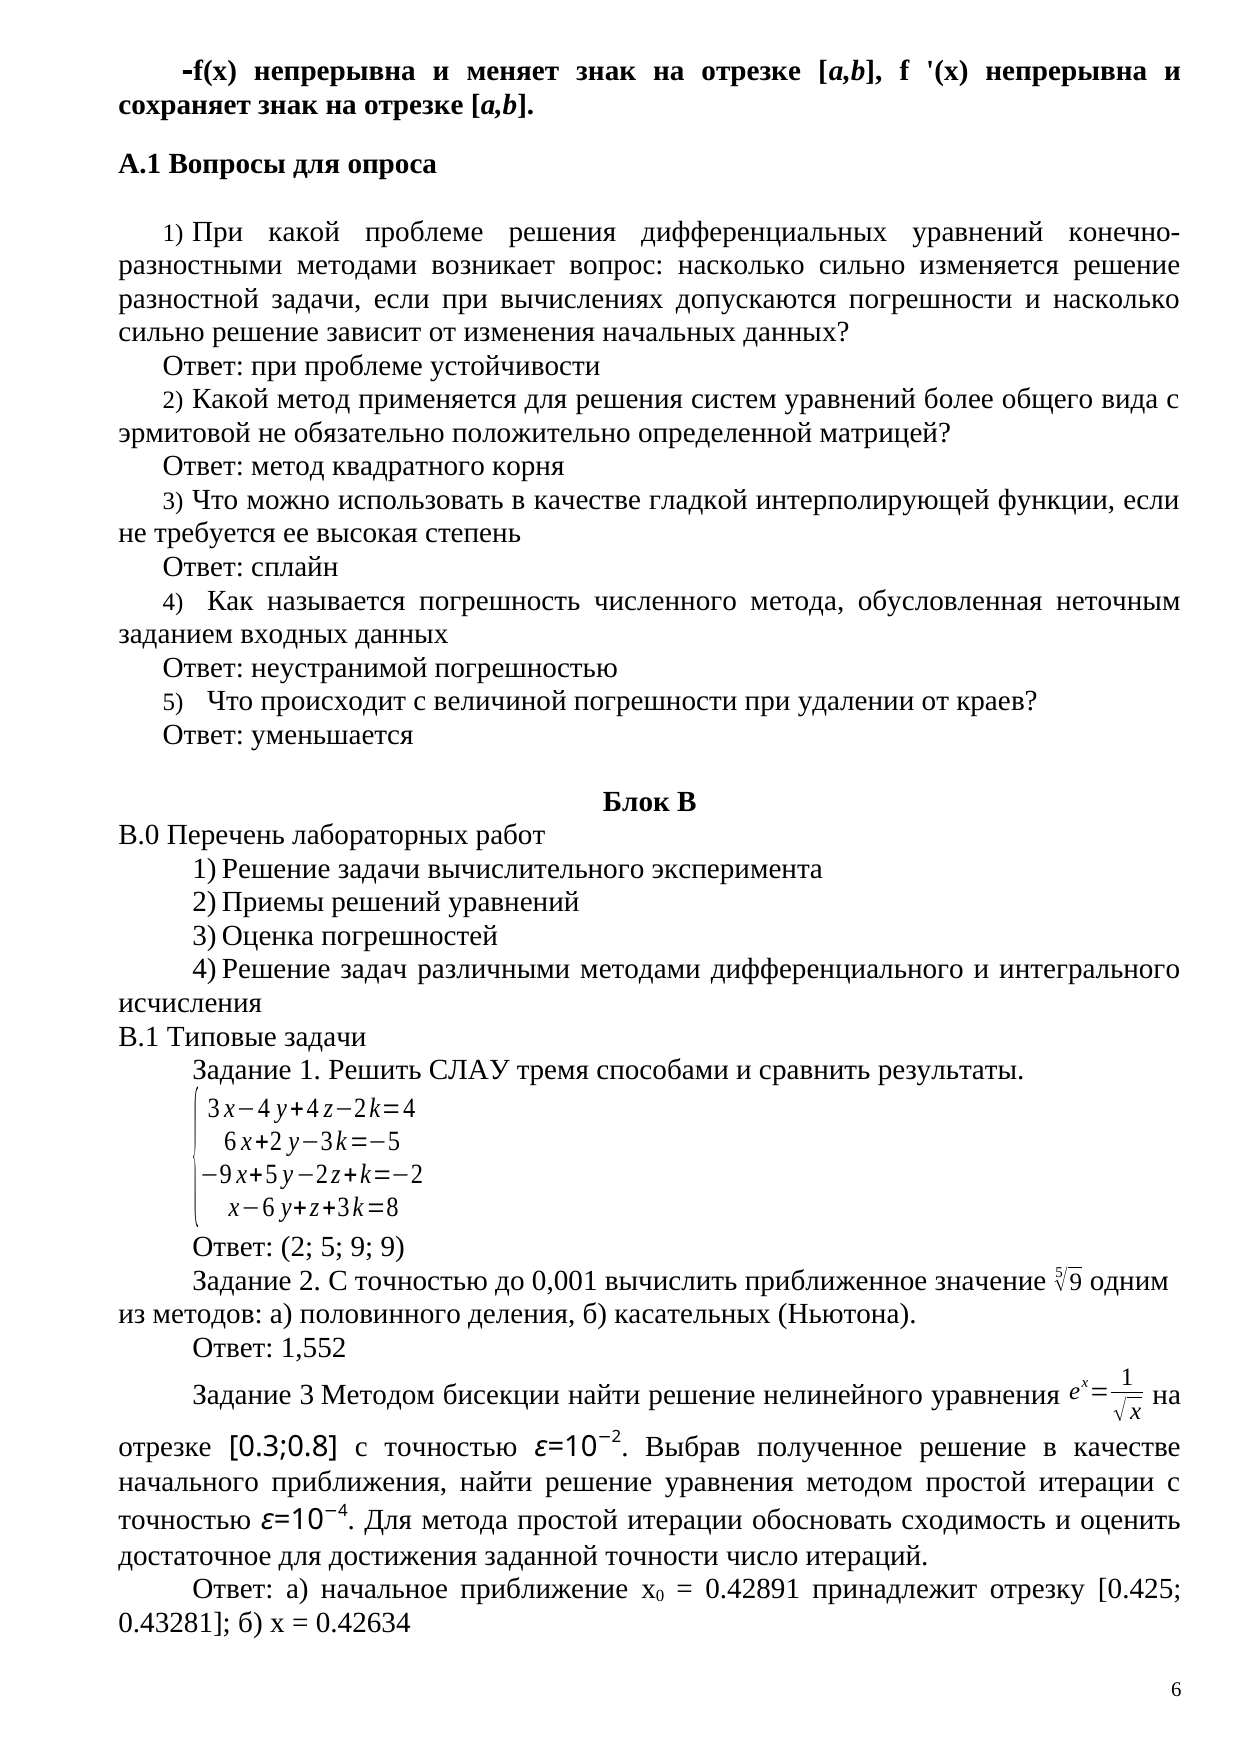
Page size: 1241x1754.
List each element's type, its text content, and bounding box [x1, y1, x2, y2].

list Что происходит с величиной погрешности при удалении от краев? [118, 683, 1181, 717]
text Задание 3 Методом бисекции найти решение нелинейного уравнения на отрезке [0.3;0.8] с точностью ε=10−2. Выбрав полученное решение в качестве начального приближения, найти решение уравнения методом простой итерации с точностью ε=10−4. Для метода простой итерации обосновать сходимость и оценить достаточное для достижения заданной точности число итераций. [118, 1364, 1181, 1571]
list Приемы решений уравнений [118, 884, 1181, 918]
list f(x) непрерывна и меняет знак на отрезке [a,b], f '(x) непрерывна и сохраняет знак на отрезке [a,b]. [118, 53, 1181, 120]
list Как называется погрешность численного метода, обусловленная неточным заданием входных данных [118, 583, 1181, 650]
list Какой метод применяется для решения систем уравнений более общего вида с эрмитовой не обязательно положительно определенной матрицей? [118, 381, 1181, 448]
text Ответ: сплайн [162, 549, 1181, 583]
text Ответ: 1,552 [118, 1330, 1181, 1364]
text Ответ: при проблеме устойчивости [162, 348, 1181, 381]
text Ответ: метод квадратного корня [162, 448, 1181, 482]
subtitle Блок В [118, 784, 1181, 817]
list Решение задачи вычислительного эксперимента [118, 851, 1181, 884]
text Ответ: (2; 5; 9; 9) [118, 1229, 1181, 1263]
list Решение задач различными методами дифференциального и интегрального исчисления [118, 952, 1181, 1019]
text Ответ: уменьшается [162, 717, 1181, 750]
text Ответ: неустранимой погрешностью [162, 650, 1181, 683]
list При какой проблеме решения дифференциальных уравнений конечно-разностными методами возникает вопрос: насколько сильно изменяется решение разностной задачи, если при вычислениях допускаются погрешности и насколько сильно решение зависит от изменения начальных данных? [118, 214, 1181, 348]
list Что можно использовать в качестве гладкой интерполирующей функции, если не требуется ее высокая степень [118, 482, 1181, 549]
text Задание 2. С точностью до 0,001 вычислить приближенное значение одним из методов: а) половинного деления, б) касательных (Ньютона). [118, 1263, 1181, 1330]
text Ответ: a) начальное приближение x0 = 0.42891 принадлежит отрезку [0.425; 0.43281]; б) x = 0.42634 [118, 1571, 1181, 1638]
subtitle В.1 Типовые задачи [118, 1019, 1181, 1052]
text В.0 Перечень лабораторных работ [118, 817, 1181, 851]
text Задание 1. Решить СЛАУ тремя способами и сравнить результаты. [118, 1052, 1181, 1086]
subtitle А.1 Вопросы для опроса [118, 147, 1181, 180]
list Оценка погрешностей [118, 918, 1181, 952]
